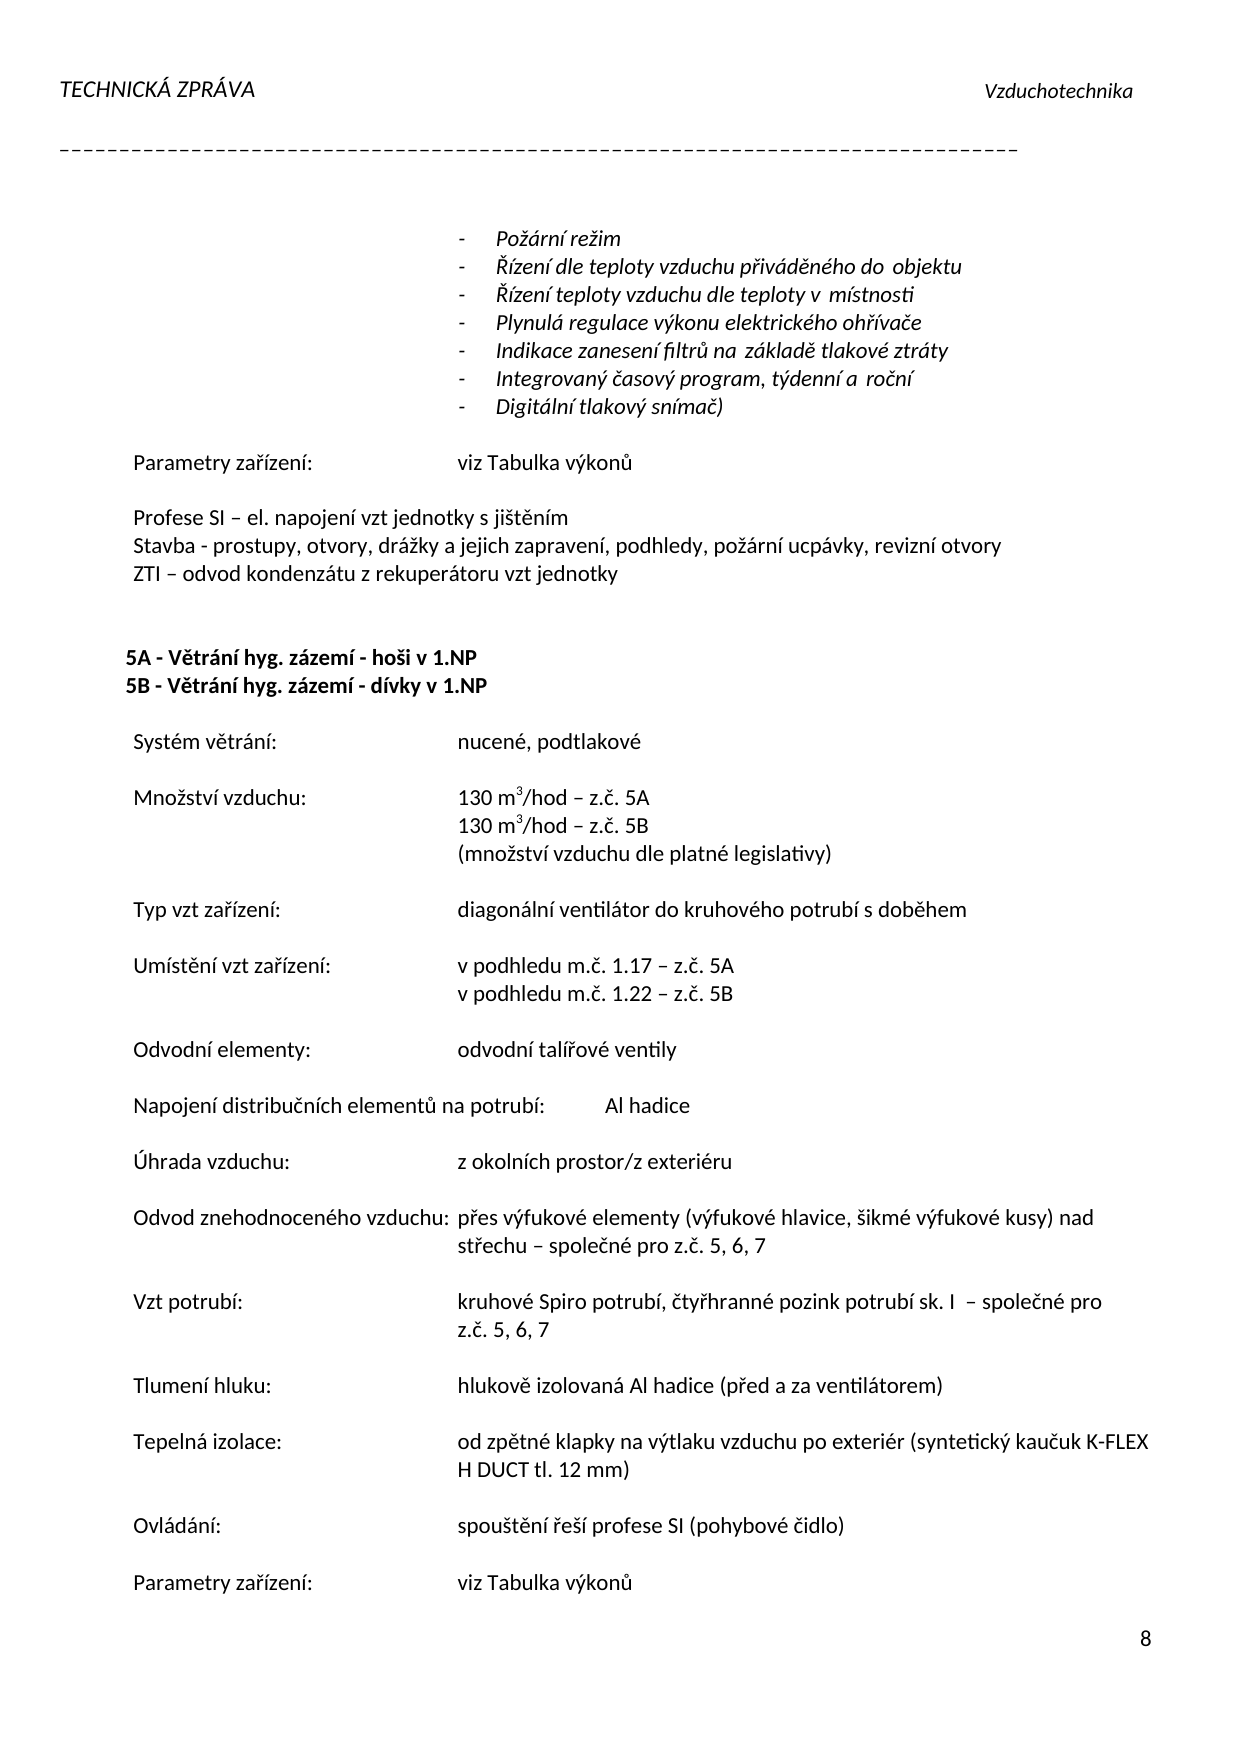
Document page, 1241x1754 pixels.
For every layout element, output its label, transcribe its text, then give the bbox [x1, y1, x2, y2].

text Tlumení hluku: hlukově izolovaná Al hadice (před a za ventilátorem) [133, 1371, 1152, 1399]
list Plynulá regulace výkonu elektrického ohřívače [458, 308, 1152, 336]
text Množství vzduchu: 130 m3/hod – z.č. 5A [133, 783, 1152, 811]
list Řízení dle teploty vzduchu přiváděného do objektu [458, 252, 1152, 280]
list Integrovaný časový program, týdenní a roční [458, 364, 1152, 392]
text Parametry zařízení: viz Tabulka výkonů [133, 448, 1152, 476]
list Řízení teploty vzduchu dle teploty v místnosti [458, 280, 1152, 308]
text 5B - Větrání hyg. zázemí - dívky v 1.NP [89, 671, 1152, 699]
text Tepelná izolace: od zpětné klapky na výtlaku vzduchu po exteriér (syntetický kaučuk K-FLEX H DUCT tl. 12 mm) [133, 1427, 1152, 1483]
text Úhrada vzduchu: z okolních prostor/z exteriéru [133, 1147, 1152, 1175]
text Ovládání: spouštění řeší profese SI (pohybové čidlo) [133, 1512, 1152, 1539]
list Požární režim [458, 224, 1152, 252]
text Vzt potrubí: kruhové Spiro potrubí, čtyřhranné pozink potrubí sk. I – společné pro z.č. 5, 6, 7 [133, 1287, 1152, 1343]
text Typ vzt zařízení: diagonální ventilátor do kruhového potrubí s doběhem [133, 895, 1152, 923]
text 130 m3/hod – z.č. 5B [133, 811, 1152, 839]
list Digitální tlakový snímač) [458, 392, 1152, 420]
text 5A - Větrání hyg. zázemí - hoši v 1.NP [89, 643, 1152, 671]
text Systém větrání: nucené, podtlakové [133, 727, 1152, 755]
text Umístění vzt zařízení: v podhledu m.č. 1.17 – z.č. 5A [133, 951, 1152, 979]
text (množství vzduchu dle platné legislativy) [133, 839, 1152, 867]
text v podhledu m.č. 1.22 – z.č. 5B [133, 979, 1152, 1007]
text Parametry zařízení: viz Tabulka výkonů [133, 1568, 1152, 1596]
text Napojení distribučních elementů na potrubí: Al hadice [133, 1091, 1152, 1119]
text Stavba - prostupy, otvory, drážky a jejich zapravení, podhledy, požární ucpávky, revizní otvory [133, 531, 1152, 559]
list Indikace zanesení filtrů na základě tlakové ztráty [458, 336, 1152, 364]
text Odvod znehodnoceného vzduchu: přes výfukové elementy (výfukové hlavice, šikmé výfukové kusy) nad střechu – společné pro z.č. 5, 6, 7 [133, 1203, 1152, 1259]
text Odvodní elementy: odvodní talířové ventily [133, 1035, 1152, 1063]
text ZTI – odvod kondenzátu z rekuperátoru vzt jednotky [133, 559, 1152, 587]
text Profese SI – el. napojení vzt jednotky s jištěním [133, 503, 1152, 531]
